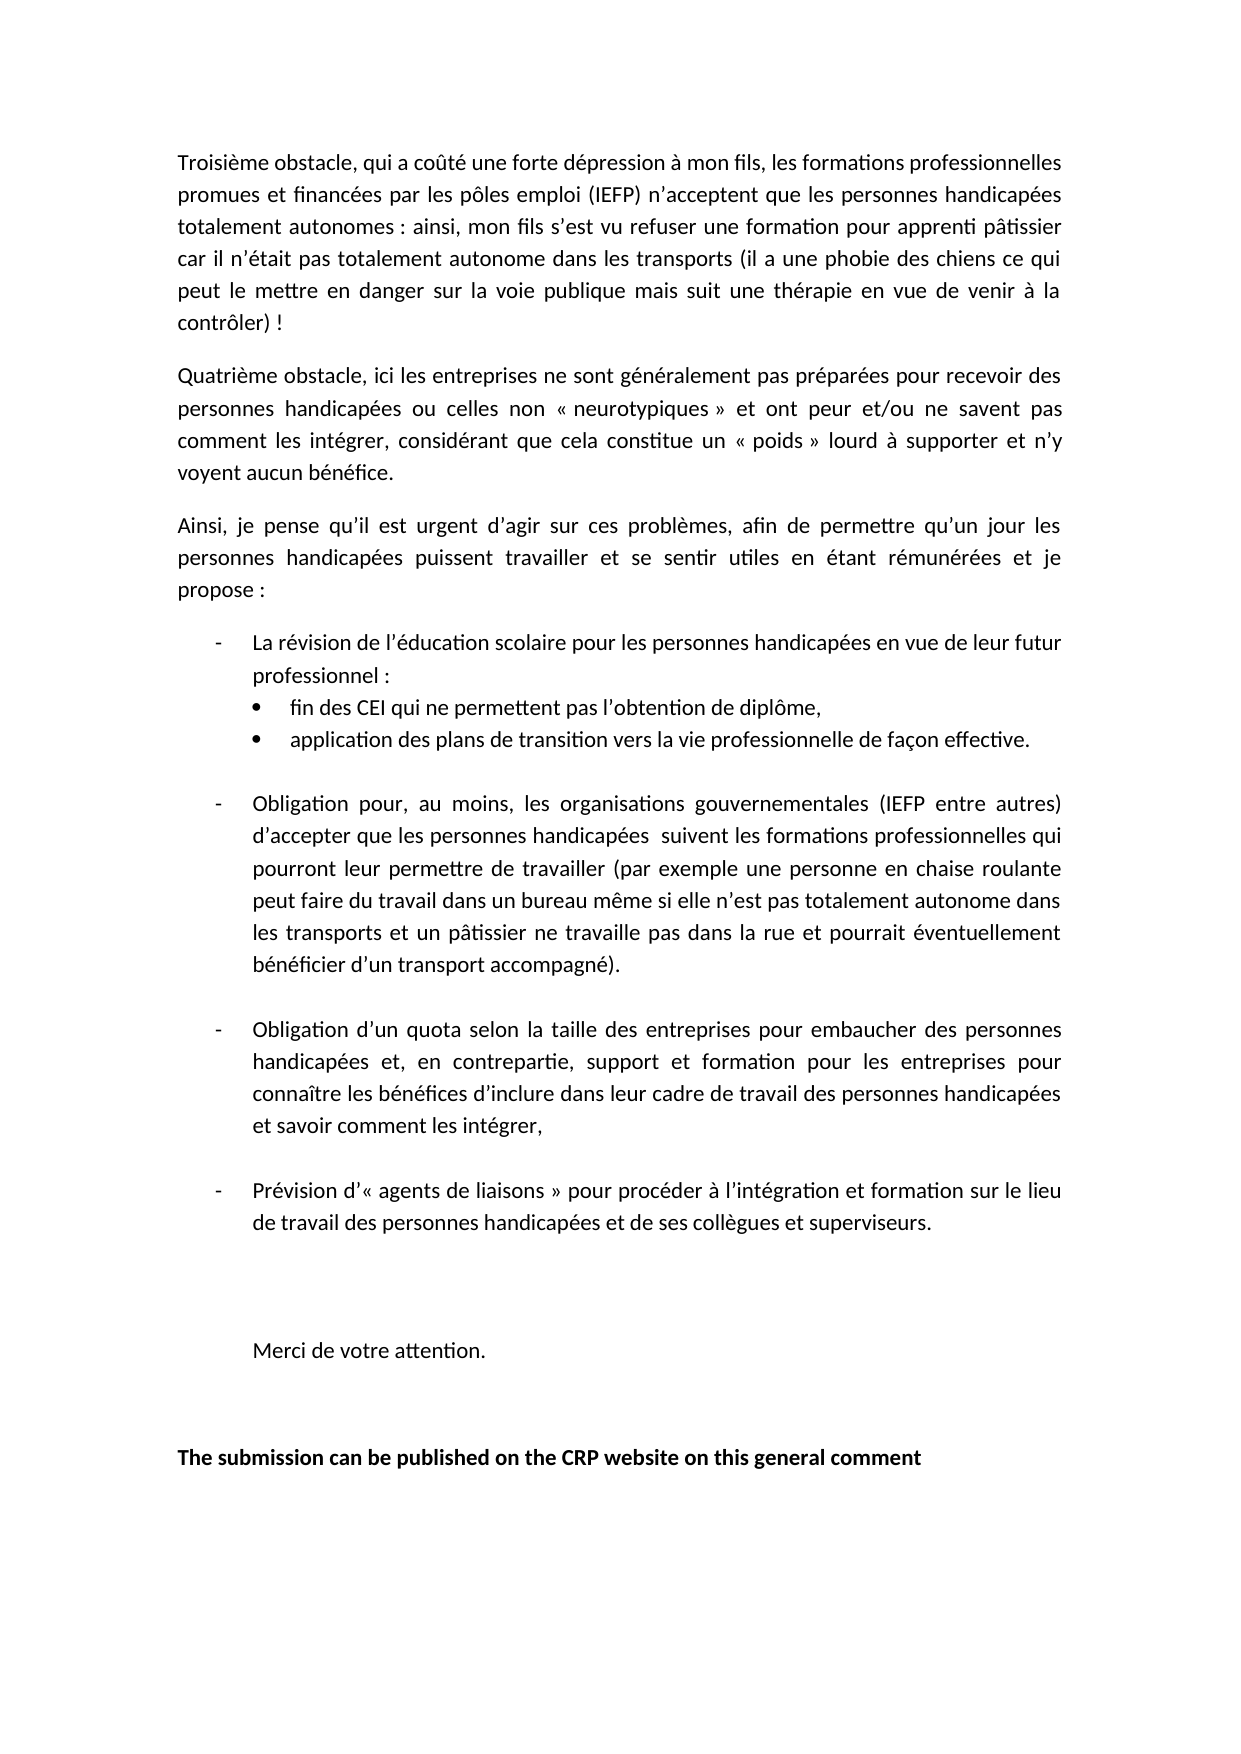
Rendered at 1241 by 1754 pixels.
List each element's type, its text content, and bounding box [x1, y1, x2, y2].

list Obligation pour, au moins, les organisations gouvernementales (IEFP entre autres) d’accepter que les personnes handicapées suivent les formations professionnelles qui pourront leur permettre de travailler (par exemple une personne en chaise roulante peut faire du travail dans un bureau même si elle n’est pas totalement autonome dans les transports et un pâtissier ne travaille pas dans la rue et pourrait éventuellement bénéficier d’un transport accompagné). [215, 789, 1063, 978]
list Merci de votre attention. [252, 1337, 1063, 1365]
text Troisième obstacle, qui a coûté une forte dépression à mon fils, les formations professionnelles promues et financées par les pôles emploi (IEFP) n’acceptent que les personnes handicapées totalement autonomes : ainsi, mon fils s’est vu refuser une formation pour apprenti pâtissier car il n’était pas totalement autonome dans les transports (il a une phobie des chiens ce qui peut le mettre en danger sur la voie publique mais suit une thérapie en vue de venir à la contrôler) ! [177, 148, 1063, 337]
text The submission can be published on the CRP website on this general comment [177, 1443, 1063, 1471]
text Quatrième obstacle, ici les entreprises ne sont généralement pas préparées pour recevoir des personnes handicapées ou celles non « neurotypiques » et ont peur et/ou ne savent pas comment les intégrer, considérant que cela constitue un « poids » lourd à supporter et n’y voyent aucun bénéfice. [177, 362, 1063, 486]
list application des plans de transition vers la vie professionnelle de façon effective. [252, 725, 1063, 753]
list fin des CEI qui ne permettent pas l’obtention de diplôme, [252, 693, 1063, 721]
list La révision de l’éducation scolaire pour les personnes handicapées en vue de leur futur professionnel : [215, 628, 1063, 689]
list Obligation d’un quota selon la taille des entreprises pour embaucher des personnes handicapées et, en contrepartie, support et formation pour les entreprises pour connaître les bénéfices d’inclure dans leur cadre de travail des personnes handicapées et savoir comment les intégrer, [215, 1015, 1063, 1139]
list Prévision d’« agents de liaisons » pour procéder à l’intégration et formation sur le lieu de travail des personnes handicapées et de ses collègues et superviseurs. [215, 1176, 1063, 1236]
text Ainsi, je pense qu’il est urgent d’agir sur ces problèmes, afin de permettre qu’un jour les personnes handicapées puissent travailler et se sentir utiles en étant rémunérées et je propose : [177, 511, 1063, 603]
